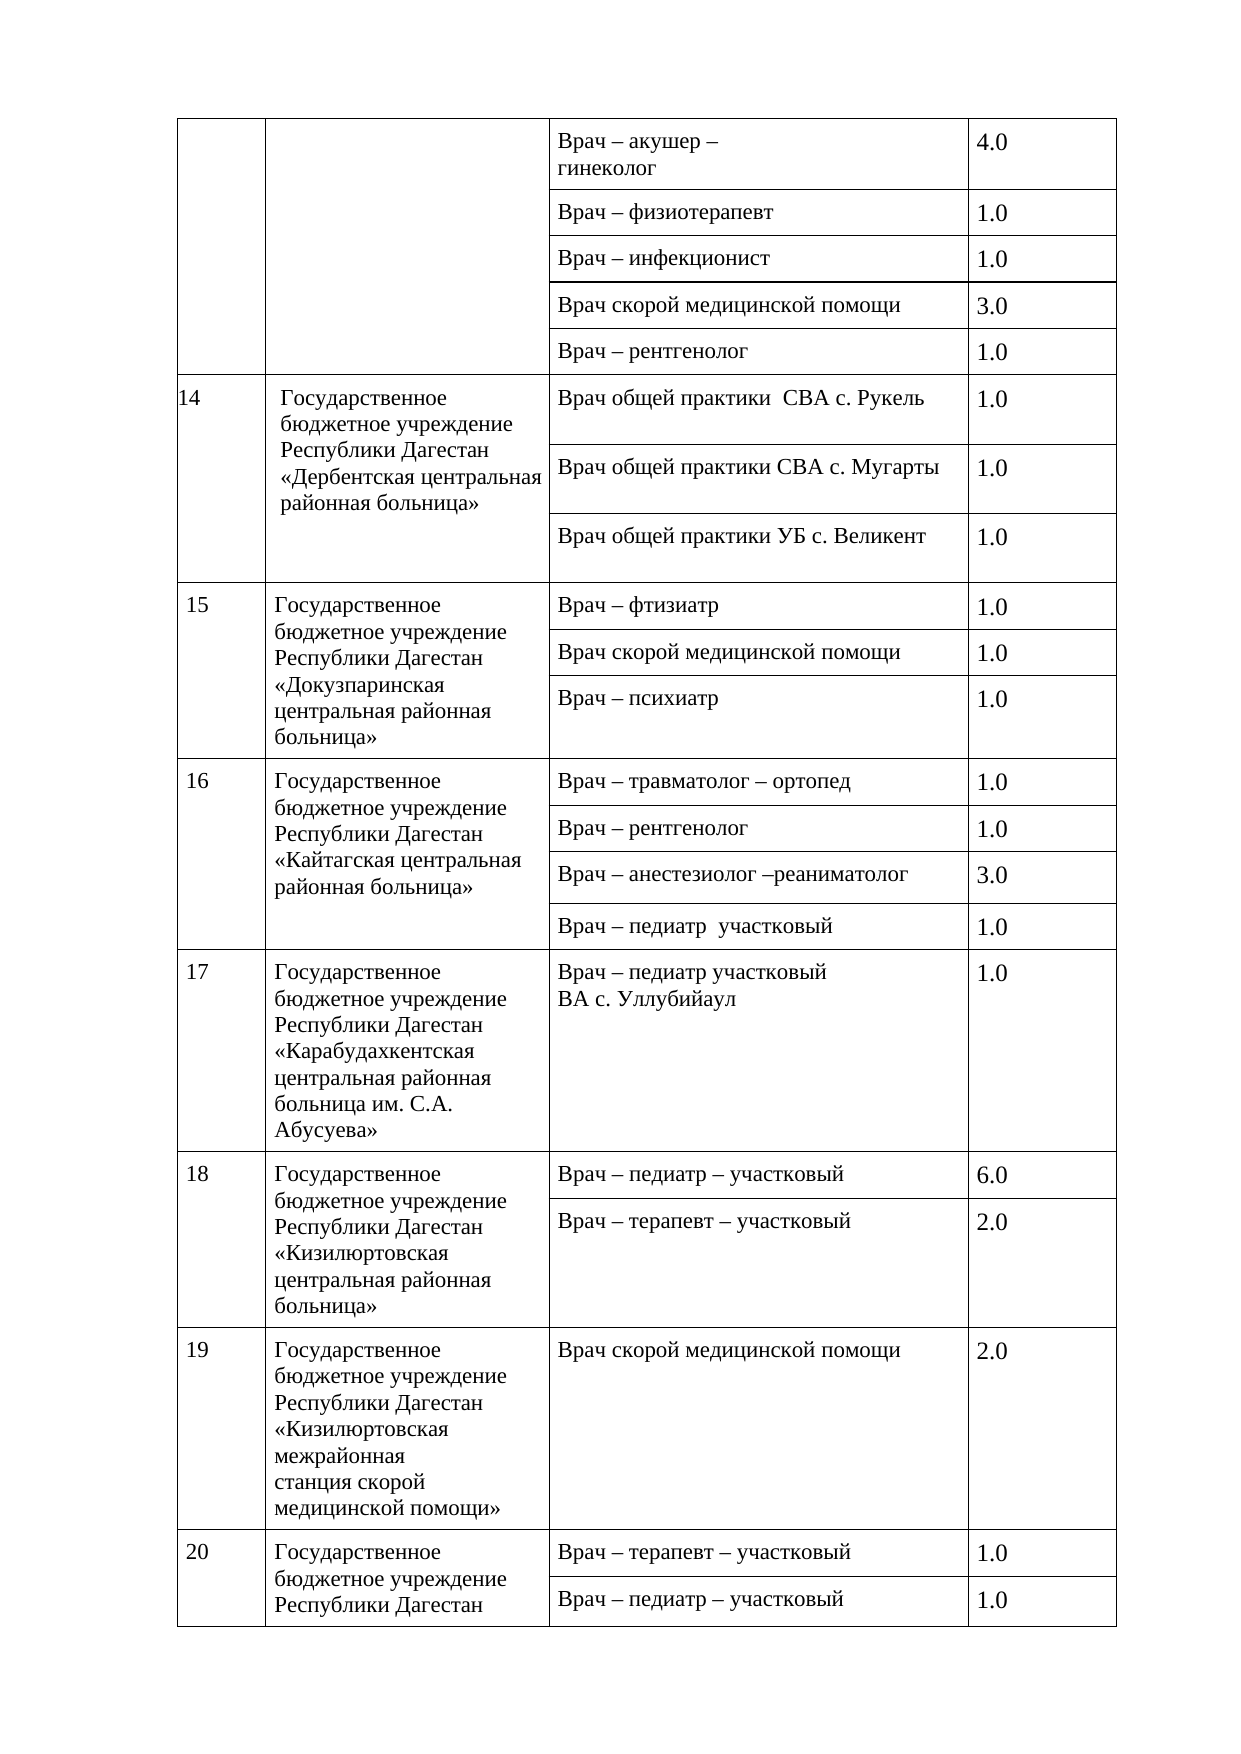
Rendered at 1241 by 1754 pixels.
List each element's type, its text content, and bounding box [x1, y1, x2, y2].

table_cell Врач – травматолог – ортопед [550, 759, 968, 804]
table_cell Врач – акушер – гинеколог [550, 119, 968, 188]
table_cell 1.0 [969, 630, 1116, 675]
table_cell 20 [178, 1530, 265, 1626]
table_cell Врач скорой медицинской помощи [550, 283, 968, 328]
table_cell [550, 1577, 968, 1626]
table_cell Врач скорой медицинской помощи [550, 1328, 968, 1529]
table_cell 1.0 [969, 759, 1116, 804]
table_cell 1.0 [969, 950, 1116, 1151]
table_cell 1.0 [969, 583, 1116, 629]
table_cell Государственное бюджетное учреждение Республики Дагестан «Кизлярская центральная районная больница» [266, 1530, 549, 1626]
table_cell Врач – физиотерапевт [550, 190, 968, 235]
table_cell 1.0 [969, 514, 1116, 582]
table_cell Врач скорой медицинской помощи [550, 630, 968, 675]
table_cell 1.0 [969, 190, 1116, 235]
table_cell 2.0 [969, 1328, 1116, 1529]
table_cell 1.0 [969, 904, 1116, 949]
table_cell Врач – психиатр [550, 676, 968, 758]
table_cell 14 [178, 375, 265, 582]
table_cell Врач – педиатр – участковый [550, 1152, 968, 1197]
table_cell Врач – терапевт – участковый [550, 1530, 968, 1576]
table_cell Государственное бюджетное учреждение Республики Дагестан «Кайтагская центральная районная больница» [266, 759, 549, 949]
table_cell 1.0 [969, 329, 1116, 374]
table_cell Государственное бюджетное учреждение Республики Дагестан «Кизилюртовская центральная районная больница» [266, 1152, 549, 1327]
table_cell Государственное бюджетное учреждение Республики Дагестан «Карабудахкентская центральная районная больница им. С.А. Абусуева» [266, 950, 549, 1151]
table_cell 3.0 [969, 852, 1116, 902]
table_cell Врач – терапевт – участковый [550, 1199, 968, 1327]
table_cell 6.0 [969, 1152, 1116, 1197]
table_cell 4.0 [969, 119, 1116, 188]
table_cell Врач общей практики СВА с. Мугарты [550, 445, 968, 513]
table_cell Врач – рентгенолог [550, 329, 968, 374]
table_cell 16 [178, 759, 265, 949]
table_cell Государственное бюджетное учреждение Республики Дагестан «Дербентская центральная районная больница» [266, 375, 549, 582]
table_cell 1.0 [969, 806, 1116, 851]
table_cell 1.0 [969, 1577, 1116, 1626]
table_cell 2.0 [969, 1199, 1116, 1327]
table_cell 18 [178, 1152, 265, 1327]
table_cell Врач – инфекционист [550, 236, 968, 281]
table_cell Государственное бюджетное учреждение Республики Дагестан «Докузпаринская центральная районная больница» [266, 583, 549, 758]
table_cell 1.0 [969, 676, 1116, 758]
table_cell Врач общей практики СВА с. Рукель [550, 375, 968, 444]
table_cell 1.0 [969, 236, 1116, 281]
table_cell 17 [178, 950, 265, 1151]
table_cell 19 [178, 1328, 265, 1529]
table_cell Государственное бюджетное учреждение Республики Дагестан «Кизилюртовская межрайонная станция скорой медицинской помощи» [266, 1328, 549, 1529]
table_cell Врач – педиатр участковый [550, 904, 968, 949]
table_cell 1.0 [969, 375, 1116, 444]
table_cell 1.0 [969, 445, 1116, 513]
table_cell Врач – анестезиолог –реаниматолог [550, 852, 968, 902]
table_cell Врач – педиатр участковый ВА с. Уллубийаул [550, 950, 968, 1151]
table_cell Врач – фтизиатр [550, 583, 968, 629]
table_cell 15 [178, 583, 265, 758]
table_cell 3.0 [969, 283, 1116, 328]
table_cell Врач – рентгенолог [550, 806, 968, 851]
table_cell 1.0 [969, 1530, 1116, 1576]
table_cell Врач общей практики УБ с. Великент [550, 514, 968, 582]
